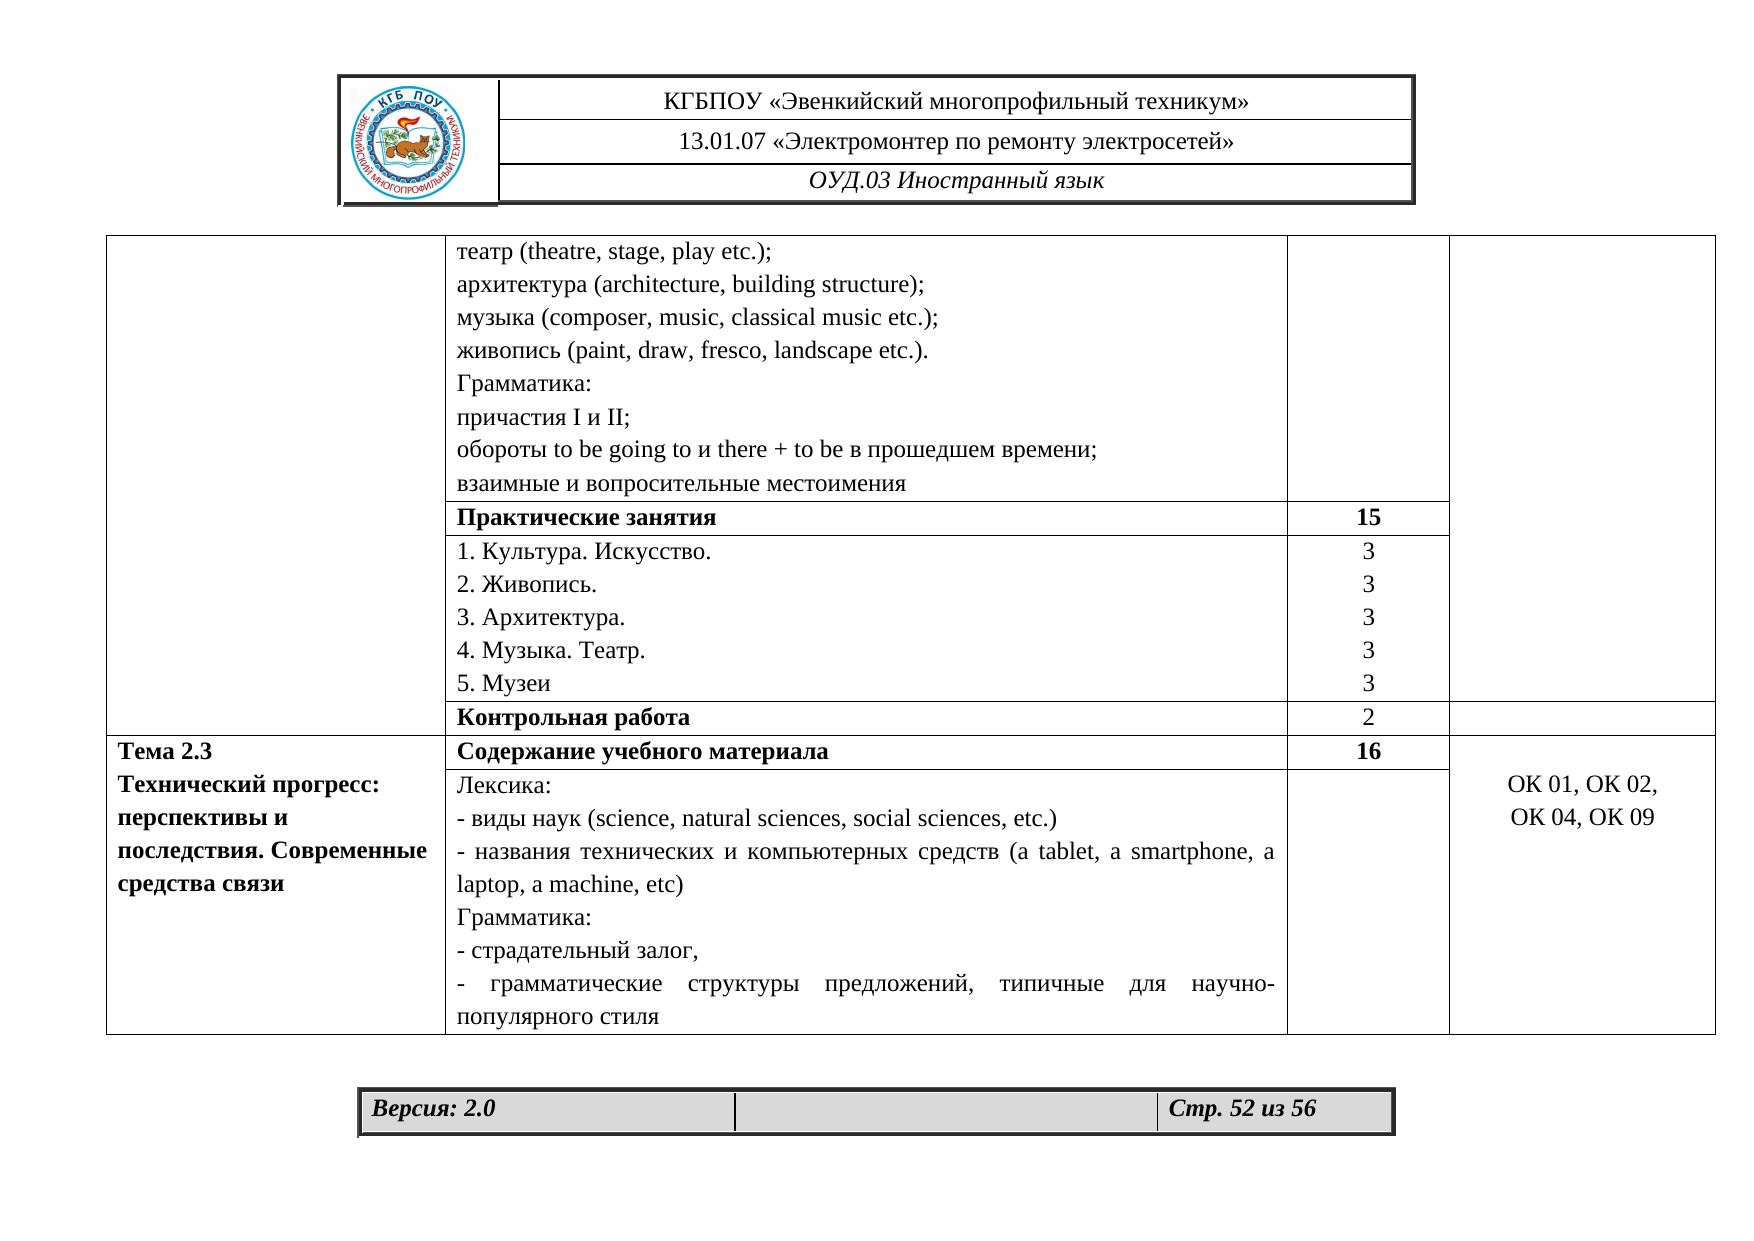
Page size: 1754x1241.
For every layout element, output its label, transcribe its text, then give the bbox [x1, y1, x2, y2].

table_cell Лексика: - виды наук (science, natural sciences, social sciences, etc.) - названия технических и компьютерных средств (a tablet, a smartphone, a laptop, a machine, etc) Грамматика: - страдательный залог, - грамматические структуры предложений, типичные для научно-популярного стиля [446, 770, 1287, 1034]
table_cell [1288, 770, 1449, 1034]
picture [351, 86, 466, 201]
table_cell [1288, 236, 1449, 501]
picture [351, 86, 398, 134]
table_cell Тема 2.3 Технический прогресс: перспективы и последствия. Современные средства связи [107, 736, 445, 1034]
table_cell Практические занятия [446, 502, 1287, 535]
table_cell ОК 01, ОК 02, ОК 04, ОК 09 [1450, 736, 1715, 1034]
table_cell 1. Культура. Искусство. 2. Живопись. 3. Архитектура. 4. Музыка. Театр. 5. Музеи [446, 536, 1287, 701]
table_cell 3 3 3 3 3 [1288, 536, 1449, 701]
table_cell Контрольная работа [446, 702, 1287, 735]
table_cell 15 [1288, 502, 1449, 535]
table_cell 2 [1288, 702, 1449, 735]
table_cell 16 [1288, 736, 1449, 769]
table_cell [1450, 702, 1715, 735]
table_cell Содержание учебного материала [446, 736, 1287, 769]
